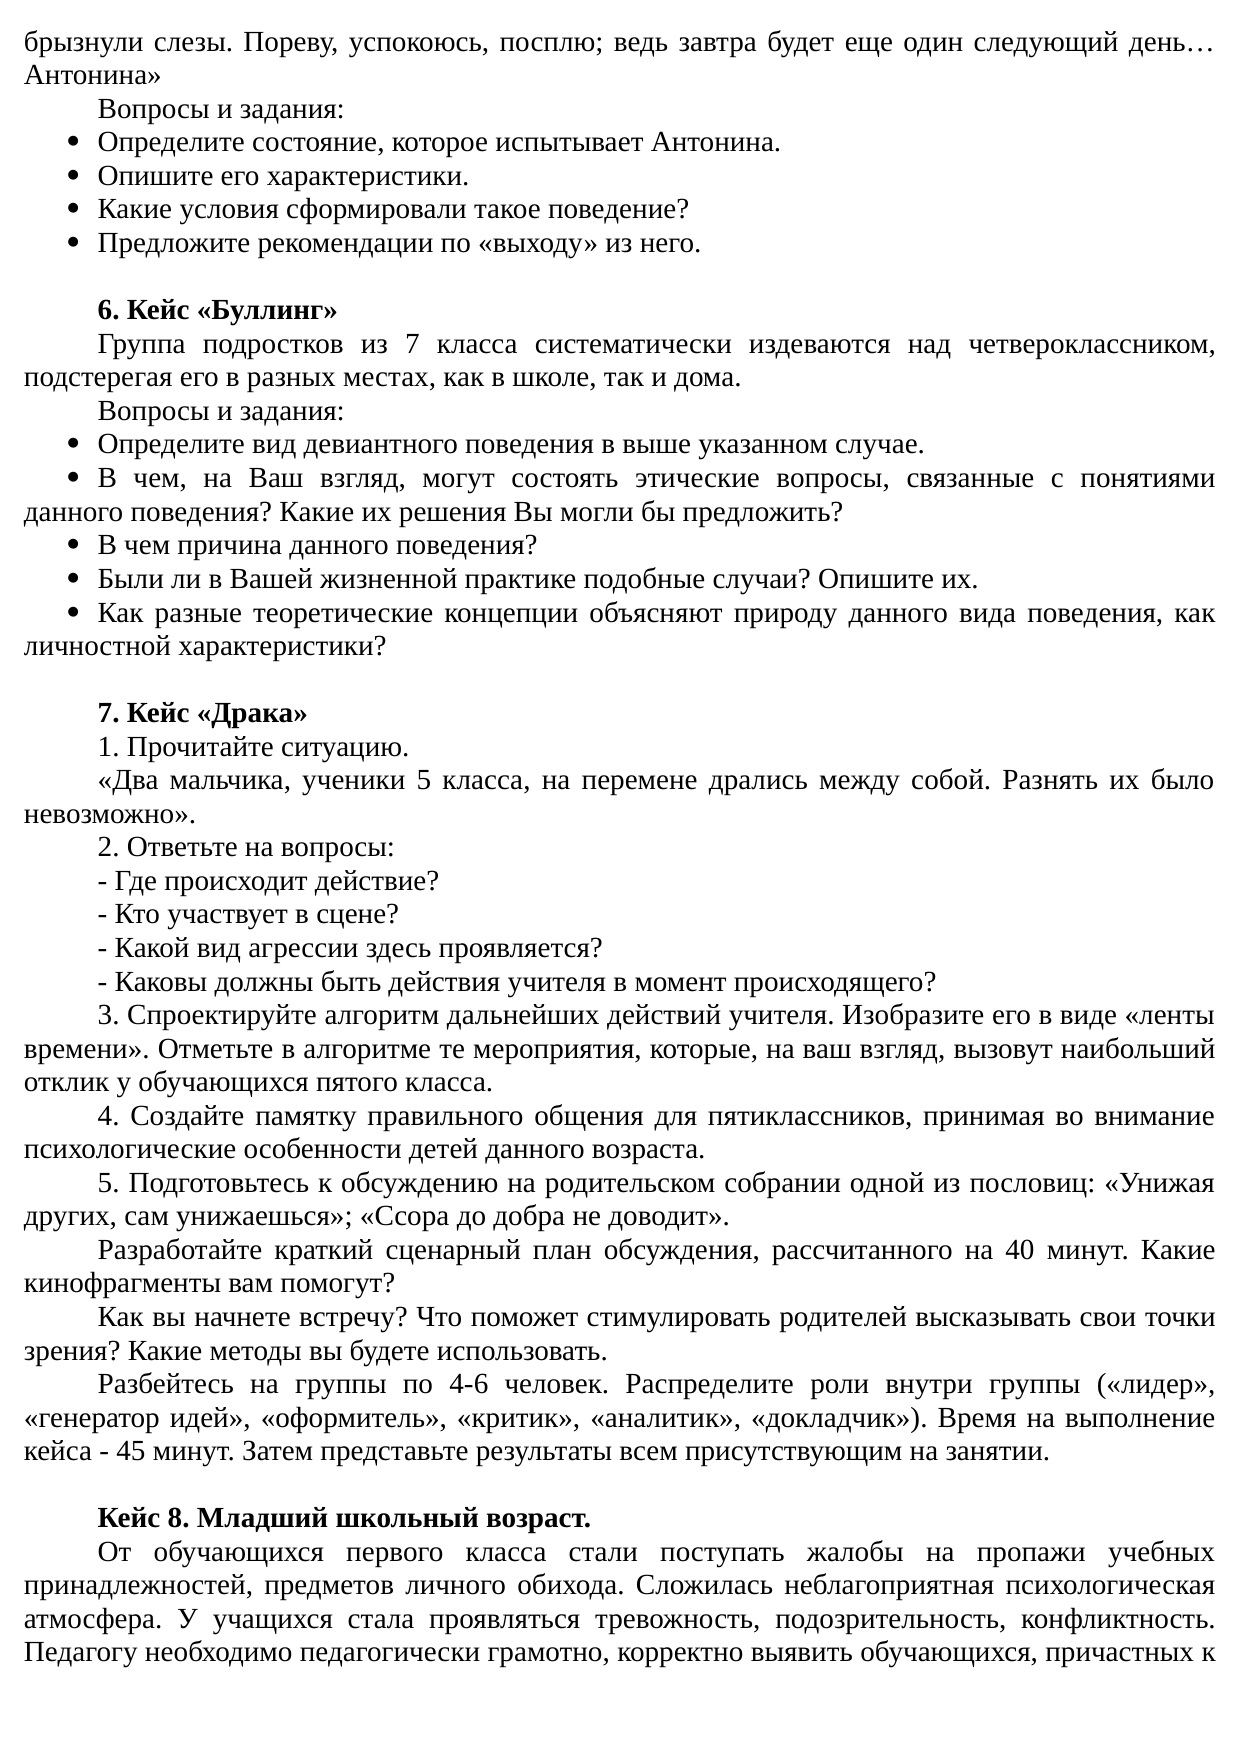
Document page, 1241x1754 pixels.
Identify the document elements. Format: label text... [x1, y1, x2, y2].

subtitle Опишите его характеристики. [24, 158, 1217, 192]
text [24, 24, 1217, 91]
text Разбейтесь на группы по 4-6 человек. Распределите роли внутри группы («лидер», «генератор идей», «оформитель», «критик», «аналитик», «докладчик»). Время на выполнение кейса - 45 минут. Затем представьте результаты всем присутствующим на занятии. [24, 1366, 1217, 1467]
text 3. Спроектируйте алгоритм дальнейших действий учителя. Изобразите его в виде «ленты времени». Отметьте в алгоритме те мероприятия, которые, на ваш взгляд, вызовут наибольший отклик у обучающихся пятого класса. [24, 997, 1217, 1098]
subtitle Определите состояние, которое испытывает Антонина. [24, 124, 1217, 158]
subtitle В чем, на Ваш взгляд, могут состоять этические вопросы, связанные с понятиями данного поведения? Какие их решения Вы могли бы предложить? [24, 460, 1217, 527]
text - Где происходит действие? [24, 863, 1217, 897]
subtitle Вопросы и задания: [24, 91, 1217, 124]
subtitle Были ли в Вашей жизненной практике подобные случаи? Опишите их. [24, 561, 1217, 595]
subtitle Группа подростков из 7 класса систематически издеваются над четвероклассником, подстерегая его в разных местах, как в школе, так и дома. [24, 326, 1217, 393]
subtitle Предложите рекомендации по «выходу» из него. [24, 225, 1217, 259]
text 2. Ответьте на вопросы: [24, 829, 1217, 863]
text 4. Создайте памятку правильного общения для пятиклассников, принимая во внимание психологические особенности детей данного возраста. [24, 1098, 1217, 1165]
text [24, 1534, 1217, 1668]
text - Какой вид агрессии здесь проявляется? [24, 930, 1217, 964]
text 6. Кейс «Буллинг» [24, 292, 1217, 326]
subtitle Определите вид девиантного поведения в выше указанном случае. [24, 427, 1217, 460]
text 1. Прочитайте ситуацию. [24, 729, 1217, 762]
text 5. Подготовьтесь к обсуждению на родительском собрании одной из пословиц: «Унижая других, сам унижаешься»; «Ссора до добра не доводит». [24, 1165, 1217, 1232]
text 7. Кейс «Драка» [24, 695, 1217, 729]
text Разработайте краткий сценарный план обсуждения, рассчитанного на 40 минут. Какие кинофрагменты вам помогут? [24, 1232, 1217, 1299]
text - Каковы должны быть действия учителя в момент происходящего? [24, 964, 1217, 997]
subtitle Как разные теоретические концепции объясняют природу данного вида поведения, как личностной характеристики? [24, 595, 1217, 662]
text Как вы начнете встречу? Что поможет стимулировать родителей высказывать свои точки зрения? Какие методы вы будете использовать. [24, 1299, 1217, 1366]
subtitle В чем причина данного поведения? [24, 527, 1217, 561]
subtitle Вопросы и задания: [24, 393, 1217, 427]
text - Кто участвует в сцене? [24, 897, 1217, 930]
subtitle Какие условия сформировали такое поведение? [24, 192, 1217, 225]
text Кейс 8. Младший школьный возраст. [24, 1500, 1217, 1534]
text «Два мальчика, ученики 5 класса, на перемене дрались между собой. Разнять их было невозможно». [24, 762, 1217, 829]
